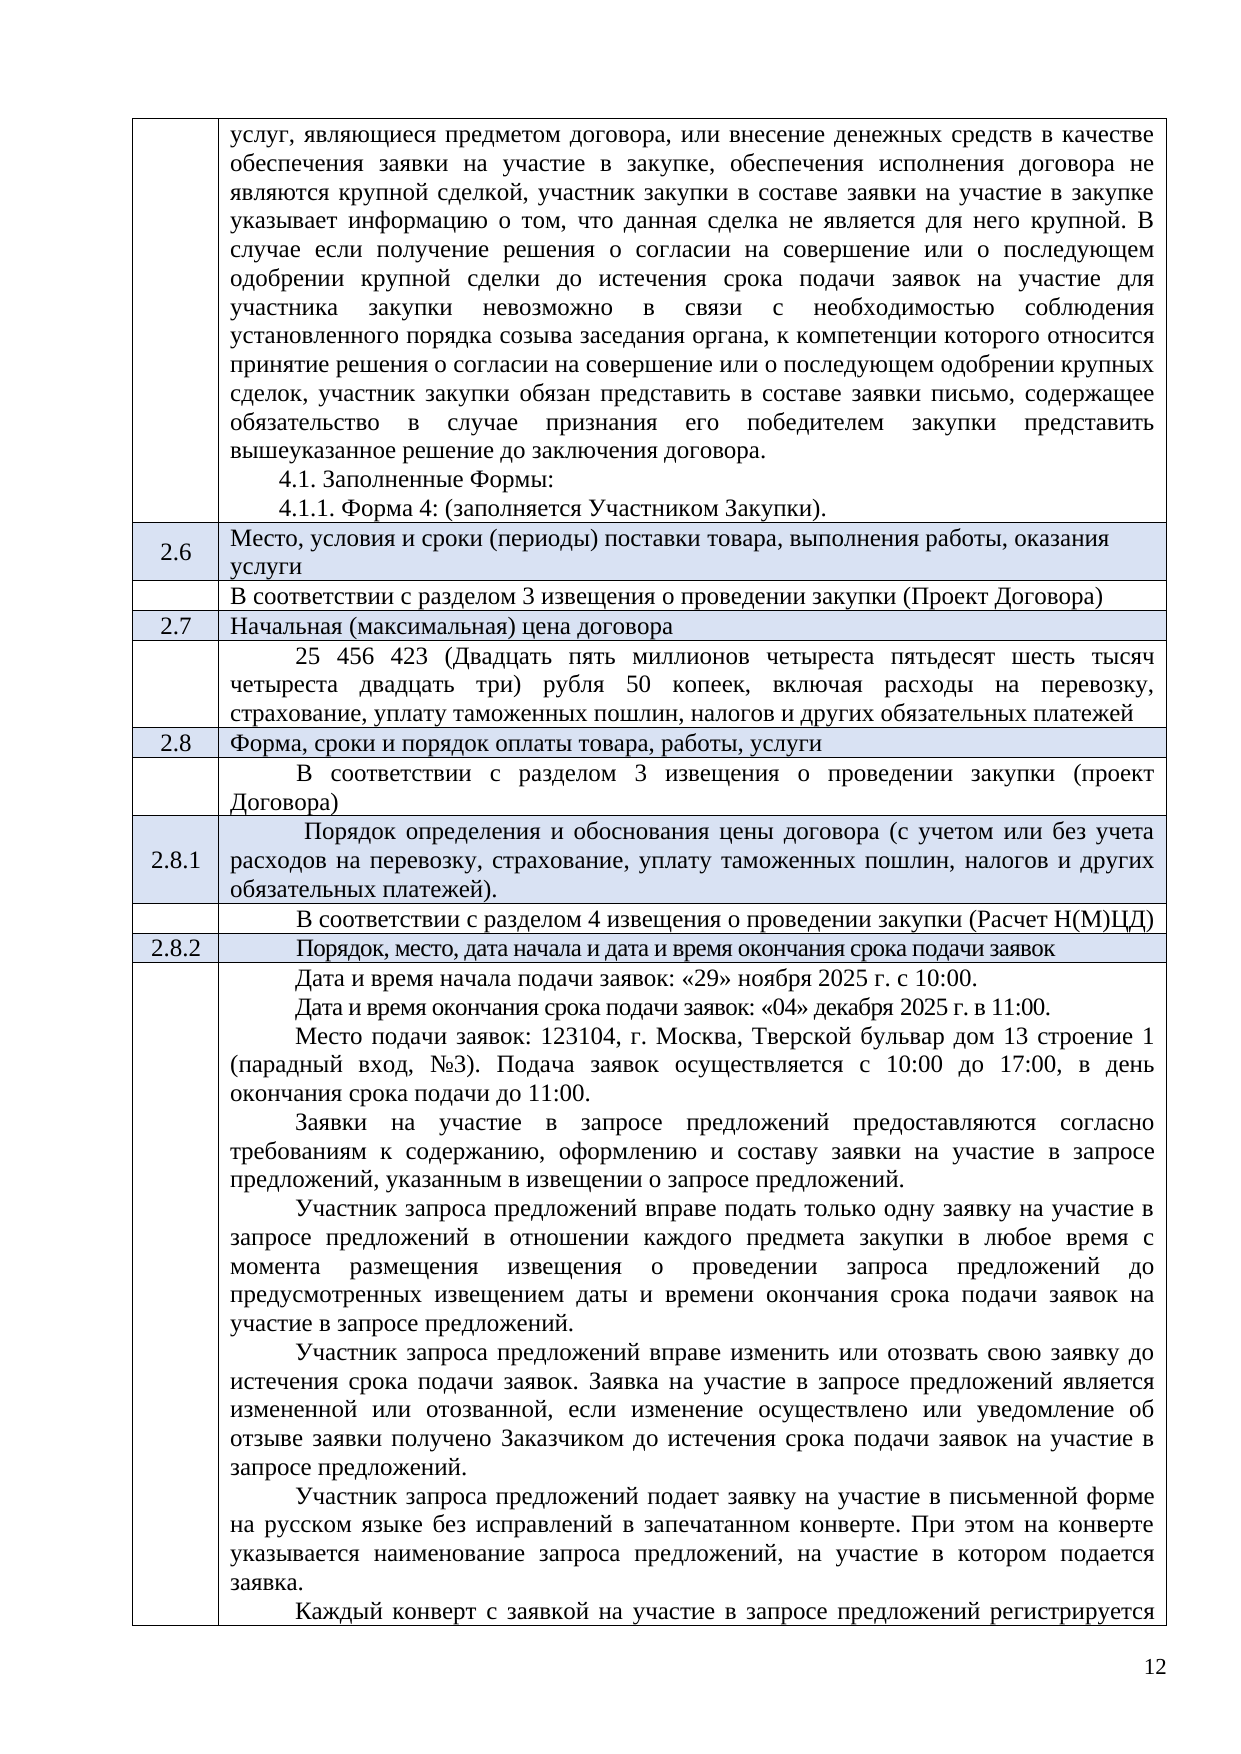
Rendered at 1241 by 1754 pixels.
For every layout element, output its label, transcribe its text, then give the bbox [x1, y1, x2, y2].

table_cell [133, 904, 218, 932]
table_cell [133, 963, 218, 1624]
table_cell 2.8.2 [133, 934, 218, 962]
table_cell 2.6 [133, 523, 218, 580]
table_cell 2.8 [133, 728, 218, 757]
table_cell В соответствии с разделом 3 извещения о проведении закупки (проект Договора) [219, 758, 1166, 815]
table_cell Начальная (максимальная) цена договора [219, 611, 1166, 640]
table_cell [133, 641, 218, 727]
table_cell [133, 119, 218, 522]
table_cell 2.7 [133, 611, 218, 640]
table_cell [133, 758, 218, 815]
table_cell Форма, сроки и порядок оплаты товара, работы, услуги [219, 728, 1166, 757]
table_cell В соответствии с разделом 4 извещения о проведении закупки (Расчет Н(М)ЦД) [219, 904, 1166, 932]
table_cell В соответствии с разделом 3 извещения о проведении закупки (Проект Договора) [219, 581, 1166, 610]
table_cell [219, 963, 1166, 1624]
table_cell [219, 119, 1166, 522]
table_cell 25 456 423 (Двадцать пять миллионов четыреста пятьдесят шесть тысяч четыреста двадцать три) рубля 50 копеек, включая расходы на перевозку, страхование, уплату таможенных пошлин, налогов и других обязательных платежей [219, 641, 1166, 727]
table_cell [133, 581, 218, 610]
table_cell Место, условия и сроки (периоды) поставки товара, выполнения работы, оказания услуги [219, 523, 1166, 580]
table_cell 2.8.1 [133, 816, 218, 903]
table_cell Порядок определения и обоснования цены договора (с учетом или без учета расходов на перевозку, страхование, уплату таможенных пошлин, налогов и других обязательных платежей). [219, 816, 1166, 903]
table_cell Порядок, место, дата начала и дата и время окончания срока подачи заявок [219, 934, 1166, 962]
